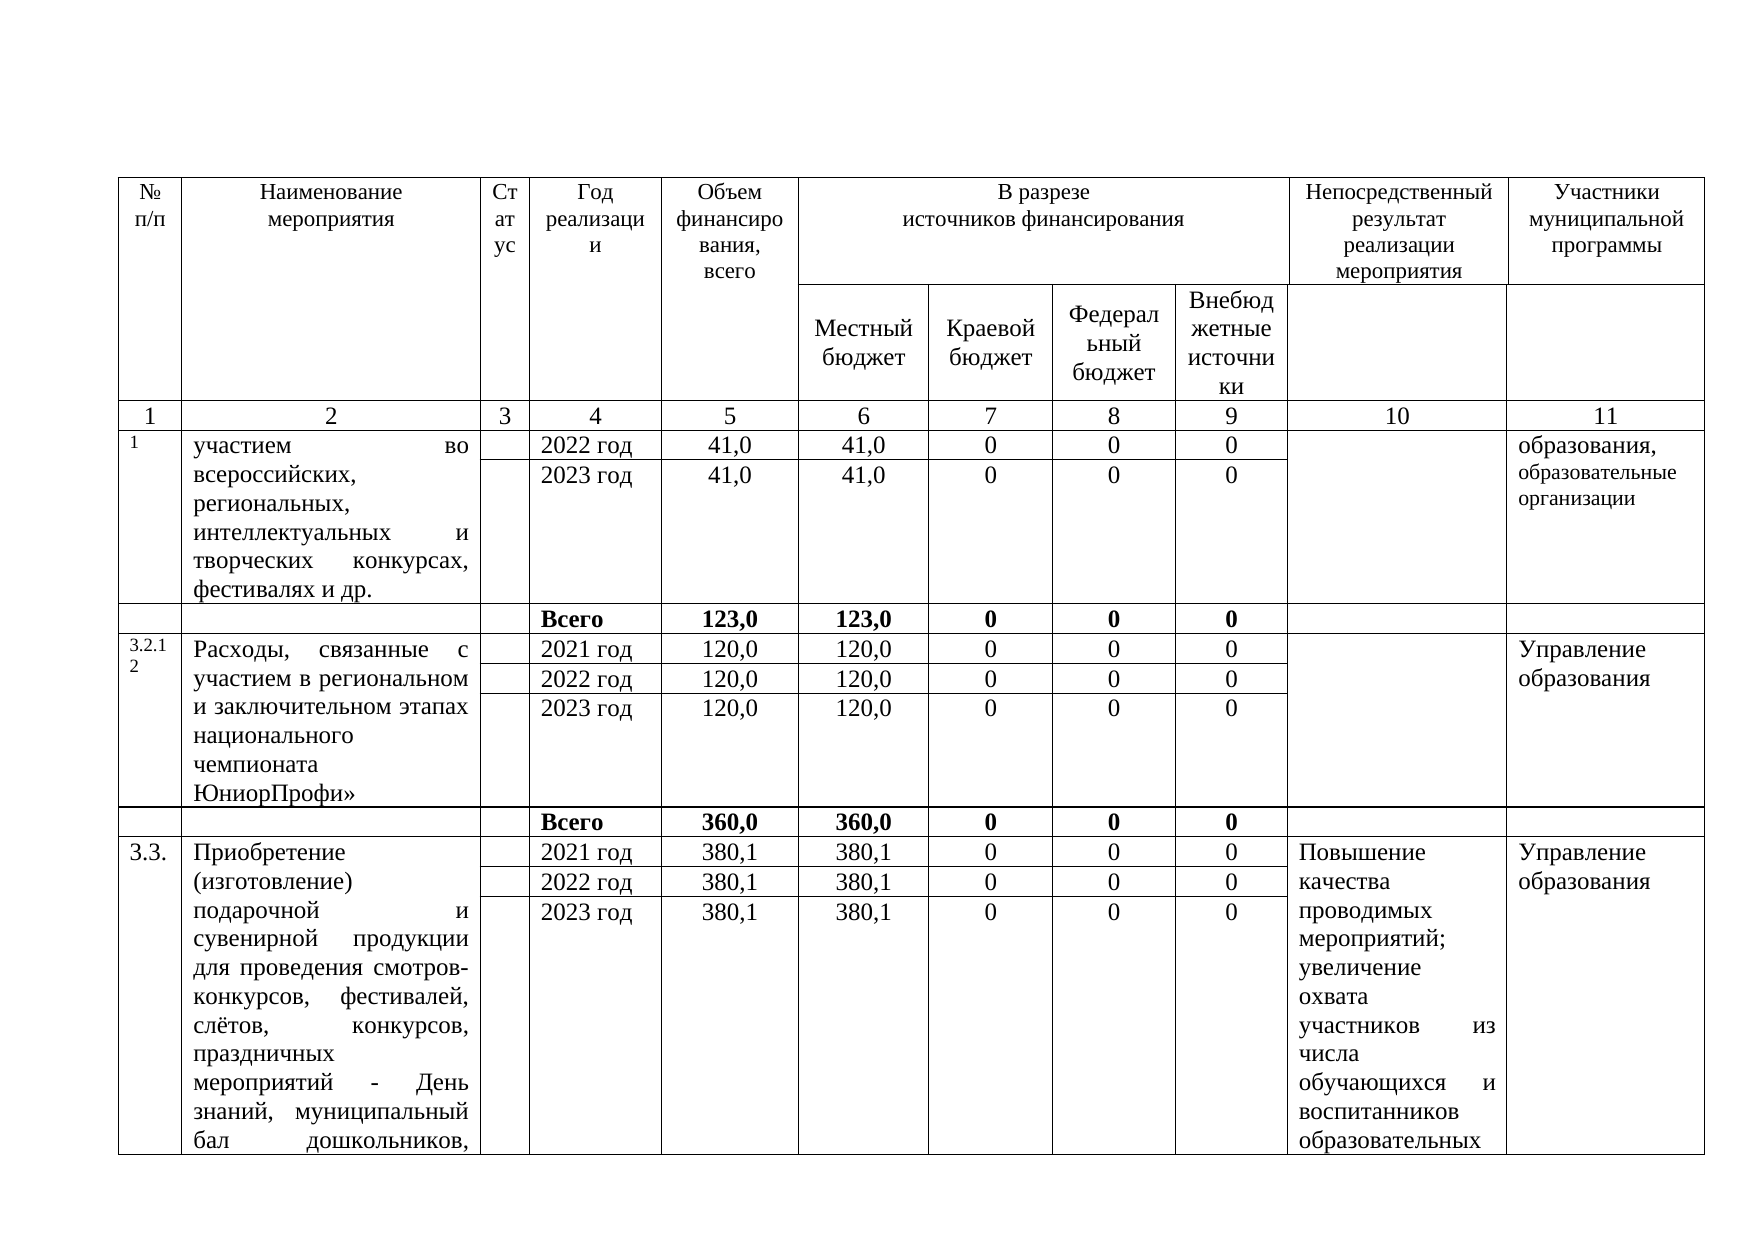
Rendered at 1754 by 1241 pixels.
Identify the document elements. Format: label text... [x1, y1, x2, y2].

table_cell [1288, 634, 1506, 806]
table_cell 5 [662, 401, 798, 429]
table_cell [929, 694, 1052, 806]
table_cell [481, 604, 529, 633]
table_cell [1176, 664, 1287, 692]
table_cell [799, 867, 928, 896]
table_cell 3 [481, 401, 529, 429]
table_cell 0 [1176, 431, 1287, 459]
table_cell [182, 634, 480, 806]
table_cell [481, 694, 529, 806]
table_cell 41,0 [662, 431, 798, 459]
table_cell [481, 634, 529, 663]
table_cell 9 [1176, 401, 1287, 429]
table_cell 0 [1176, 460, 1287, 603]
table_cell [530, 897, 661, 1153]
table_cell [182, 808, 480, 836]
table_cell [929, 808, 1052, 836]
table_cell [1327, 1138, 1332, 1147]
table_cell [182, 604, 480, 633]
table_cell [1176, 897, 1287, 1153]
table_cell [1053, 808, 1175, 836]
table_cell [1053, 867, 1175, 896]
table_header Участники муниципальной программы [1509, 178, 1704, 284]
table_cell Управление образования, образовательные организации [1507, 431, 1704, 603]
table_cell [1288, 285, 1506, 400]
table_header Год реализации [530, 178, 661, 400]
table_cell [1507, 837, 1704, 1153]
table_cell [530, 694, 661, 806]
table_cell 7 [929, 401, 1052, 429]
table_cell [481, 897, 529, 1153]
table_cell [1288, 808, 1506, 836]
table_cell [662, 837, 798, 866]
table_cell 4 [530, 401, 661, 429]
table_cell 8 [1053, 401, 1175, 429]
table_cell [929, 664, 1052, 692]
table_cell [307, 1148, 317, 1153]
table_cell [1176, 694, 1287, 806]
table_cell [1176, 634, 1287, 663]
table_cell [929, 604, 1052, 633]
table_cell [1507, 285, 1704, 400]
table_cell Местный бюджет [799, 285, 928, 400]
table_cell 0 [929, 431, 1052, 459]
table_cell 41,0 [799, 460, 928, 603]
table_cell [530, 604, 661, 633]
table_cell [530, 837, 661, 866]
table_cell 0 [1053, 431, 1175, 459]
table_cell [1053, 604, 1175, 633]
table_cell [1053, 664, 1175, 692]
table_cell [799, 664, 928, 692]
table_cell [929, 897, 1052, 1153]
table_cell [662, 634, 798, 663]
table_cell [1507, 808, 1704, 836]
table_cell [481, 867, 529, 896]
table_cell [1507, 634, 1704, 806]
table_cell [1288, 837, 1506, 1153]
table_cell 6 [799, 401, 928, 429]
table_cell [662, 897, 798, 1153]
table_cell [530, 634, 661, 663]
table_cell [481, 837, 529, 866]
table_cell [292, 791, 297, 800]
table_cell 0 [1053, 460, 1175, 603]
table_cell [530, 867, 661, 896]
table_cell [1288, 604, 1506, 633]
table_cell [481, 460, 529, 603]
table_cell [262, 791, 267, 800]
table_cell Расходы, связанные с участием во всероссийских, региональных, интеллектуальных и творческих конкурсах, фестивалях и др. [182, 431, 480, 603]
table_cell Внебюджетные источники [1176, 285, 1287, 400]
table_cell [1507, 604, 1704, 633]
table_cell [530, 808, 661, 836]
table_cell 2 [182, 401, 480, 429]
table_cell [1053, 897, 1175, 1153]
table_cell 41,0 [662, 460, 798, 603]
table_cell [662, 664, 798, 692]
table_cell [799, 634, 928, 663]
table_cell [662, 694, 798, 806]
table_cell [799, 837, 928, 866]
table_cell 1 [119, 401, 181, 429]
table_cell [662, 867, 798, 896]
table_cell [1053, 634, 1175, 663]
table_cell [1288, 431, 1506, 603]
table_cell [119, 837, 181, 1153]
table_header Наименование мероприятия [182, 178, 480, 400]
table_cell 10 [1288, 401, 1506, 429]
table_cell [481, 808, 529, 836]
table_header Непосредственный результат реализации мероприятия [1290, 178, 1508, 284]
table_cell Федеральный бюджет [1053, 285, 1175, 400]
table_cell 3.2.11 [119, 431, 181, 603]
table_header Объем финансирования, всего [662, 178, 798, 400]
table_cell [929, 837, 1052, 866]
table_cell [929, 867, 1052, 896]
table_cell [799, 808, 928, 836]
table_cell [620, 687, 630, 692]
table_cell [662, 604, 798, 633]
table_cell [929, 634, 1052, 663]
table_cell [481, 431, 529, 459]
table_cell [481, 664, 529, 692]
table_cell 2022 год [530, 431, 661, 459]
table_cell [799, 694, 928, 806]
table_cell 41,0 [799, 431, 928, 459]
table_header В разрезе источников финансирования [799, 178, 1289, 284]
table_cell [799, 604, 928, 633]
table_cell 0 [929, 460, 1052, 603]
table_cell 11 [1507, 401, 1704, 429]
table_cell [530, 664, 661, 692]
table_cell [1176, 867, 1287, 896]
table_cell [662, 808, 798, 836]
table_cell Краевой бюджет [929, 285, 1052, 400]
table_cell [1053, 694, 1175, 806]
table_cell [119, 604, 181, 633]
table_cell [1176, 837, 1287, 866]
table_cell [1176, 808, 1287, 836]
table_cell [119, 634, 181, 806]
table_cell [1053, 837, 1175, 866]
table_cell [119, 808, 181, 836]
table_header Статус [481, 178, 529, 400]
table_header № п/п [119, 178, 181, 400]
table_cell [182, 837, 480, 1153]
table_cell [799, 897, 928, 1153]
table_cell 2023 год [530, 460, 661, 603]
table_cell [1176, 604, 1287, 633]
